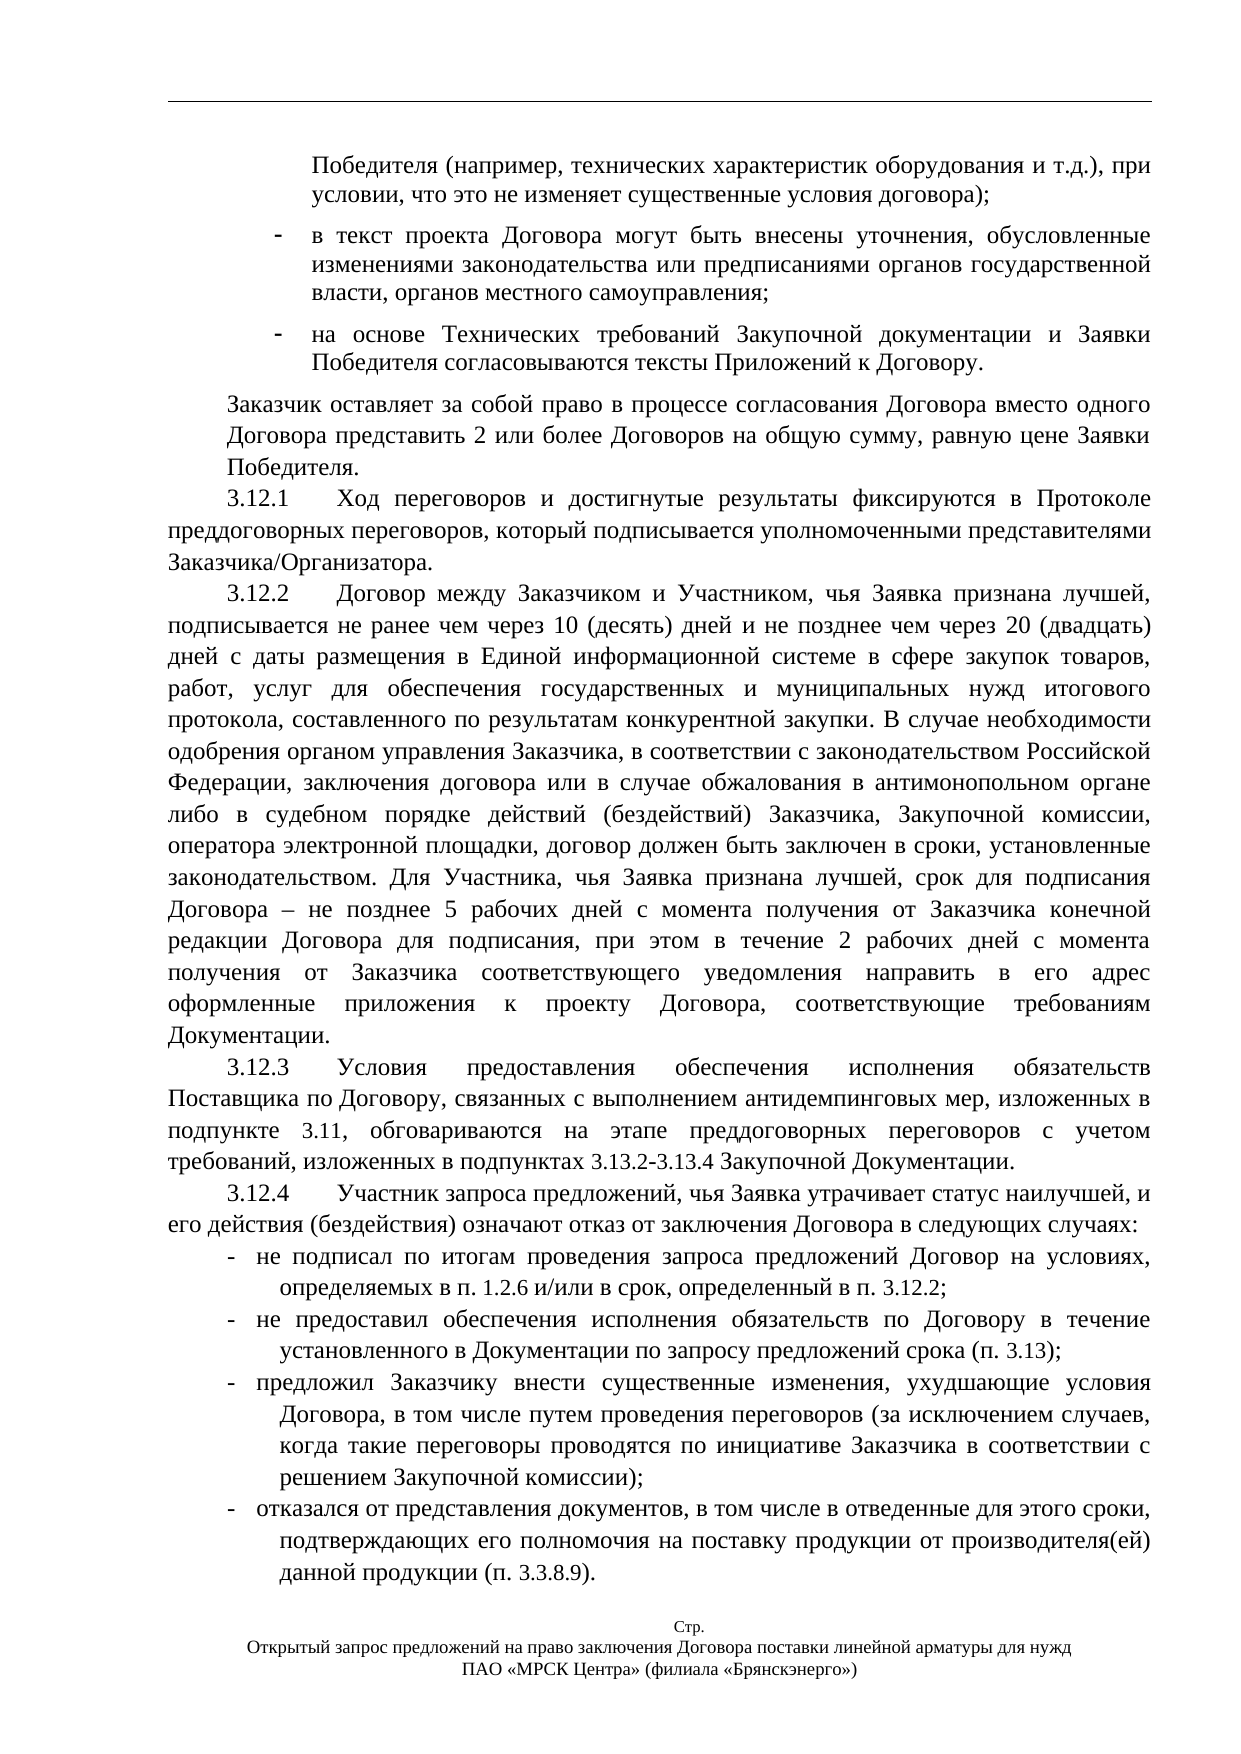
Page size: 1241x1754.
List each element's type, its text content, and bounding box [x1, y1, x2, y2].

list отказался от представления документов, в том числе в отведенные для этого сроки, подтверждающих его полномочия на поставку продукции от производителя(ей) данной продукции (п. 3.3.8.9). [227, 1493, 1152, 1585]
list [274, 150, 1152, 207]
list Условия предоставления обеспечения исполнения обязательств Поставщика по Договору, связанных с выполнением антидемпинговых мер, изложенных в подпункте 3.11, обговариваются на этапе преддоговорных переговоров с учетом требований, изложенных в подпунктах 3.13.2-3.13.4 Закупочной Документации. [168, 1052, 1152, 1175]
list Заказчик оставляет за собой право в процессе согласования Договора вместо одного Договора представить 2 или более Договоров на общую сумму, равную цене Заявки Победителя. [227, 389, 1152, 481]
list Участник запроса предложений, чья Заявка утрачивает статус наилучшей, и его действия (бездействия) означают отказ от заключения Договора в следующих случаях: [168, 1178, 1152, 1238]
list Ход переговоров и достигнутые результаты фиксируются в Протоколе преддоговорных переговоров, который подписывается уполномоченными представителями Заказчика/Организатора. [168, 483, 1152, 575]
list не подписал по итогам проведения запроса предложений Договор на условиях, определяемых в п. 1.2.6 и/или в срок, определенный в п. 3.12.2; [227, 1241, 1152, 1301]
list в текст проекта Договора могут быть внесены уточнения, обусловленные изменениями законодательства или предписаниями органов государственной власти, органов местного самоуправления; [274, 220, 1152, 306]
list предложил Заказчику внести существенные изменения, ухудшающие условия Договора, в том числе путем проведения переговоров (за исключением случаев, когда такие переговоры проводятся по инициативе Заказчика в соответствии с решением Закупочной комиссии); [227, 1367, 1152, 1491]
list не предоставил обеспечения исполнения обязательств по Договору в течение установленного в Документации по запросу предложений срока (п. 3.13); [227, 1304, 1152, 1364]
list на основе Технических требований Закупочной документации и Заявки Победителя согласовываются тексты Приложений к Договору. [274, 319, 1152, 376]
list Договор между Заказчиком и Участником, чья Заявка признана лучшей, подписывается не ранее чем через 10 (десять) дней и не позднее чем через 20 (двадцать) дней с даты размещения в Единой информационной системе в сфере закупок товаров, работ, услуг для обеспечения государственных и муниципальных нужд итогового протокола, составленного по результатам конкурентной закупки. В случае необходимости одобрения органом управления Заказчика, в соответствии с законодательством Российской Федерации, заключения договора или в случае обжалования в антимонопольном органе либо в судебном порядке действий (бездействий) Заказчика, Закупочной комиссии, оператора электронной площадки, договор должен быть заключен в сроки, установленные законодательством. Для Участника, чья Заявка признана лучшей, срок для подписания Договора – не позднее 5 рабочих дней с момента получения от Заказчика конечной редакции Договора для подписания, при этом в течение 2 рабочих дней с момента получения от Заказчика соответствующего уведомления направить в его адрес оформленные приложения к проекту Договора, соответствующие требованиям Документации. [168, 578, 1152, 1049]
